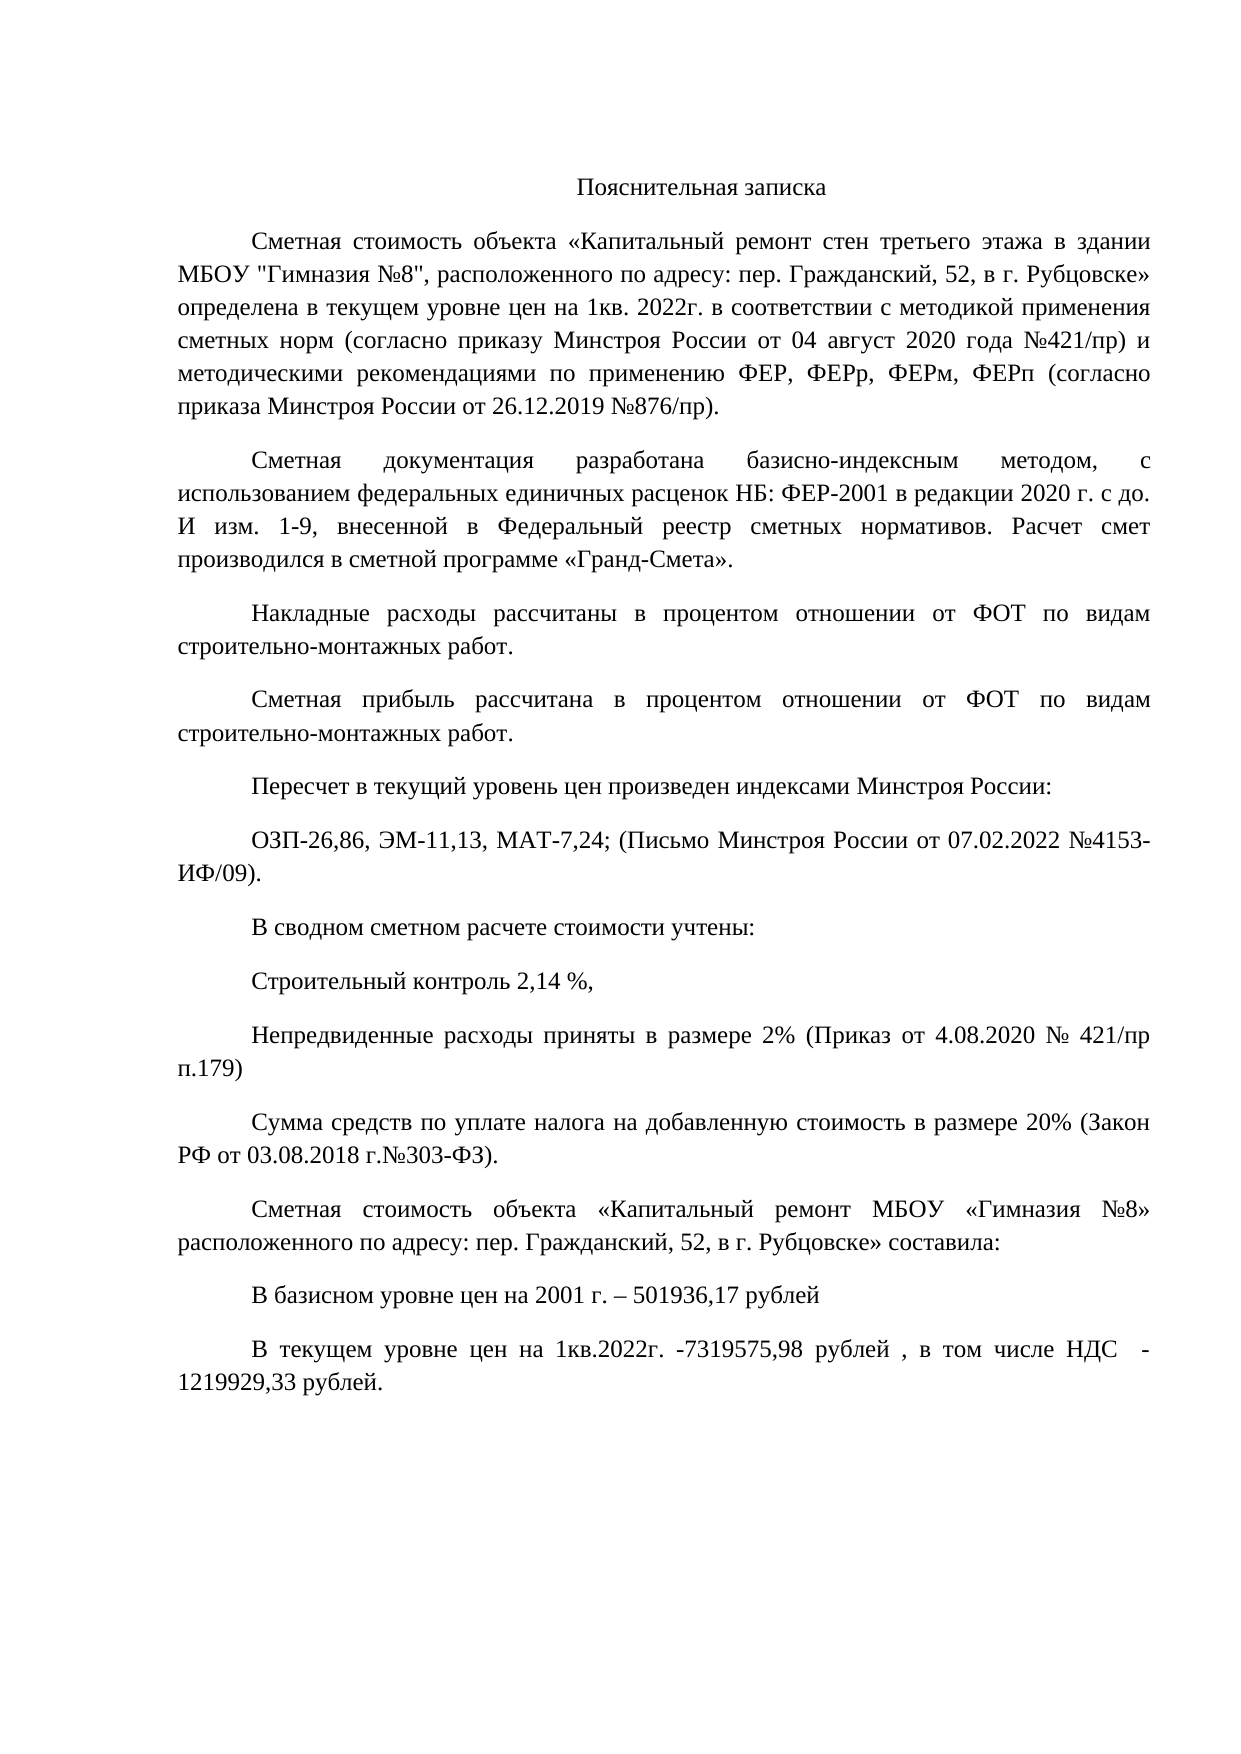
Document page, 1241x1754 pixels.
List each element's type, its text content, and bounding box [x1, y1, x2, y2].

text ОЗП-26,86, ЭМ-11,13, МАТ-7,24; (Письмо Минстроя России от 07.02.2022 №4153-ИФ/09). [177, 825, 1152, 887]
text В сводном сметном расчете стоимости учтены: [177, 912, 1152, 941]
text Сметная стоимость объекта «Капитальный ремонт стен третьего этажа в здании МБОУ "Гимназия №8", расположенного по адресу: пер. Гражданский, 52, в г. Рубцовске» определена в текущем уровне цен на 1кв. 2022г. в соответствии с методикой применения сметных норм (согласно приказу Минстроя России от 04 август 2020 года №421/пр) и методическими рекомендациями по применению ФЕР, ФЕРр, ФЕРм, ФЕРп (согласно приказа Минстроя России от 26.12.2019 №876/пр). [177, 226, 1152, 420]
text Пояснительная записка [177, 172, 1152, 201]
text В текущем уровне цен на 1кв.2022г. -7319575,98 рублей , в том числе НДС - 1219929,33 рублей. [177, 1334, 1152, 1396]
text Непредвиденные расходы приняты в размере 2% (Приказ от 4.08.2020 № 421/пр п.179) [177, 1020, 1152, 1082]
text Накладные расходы рассчитаны в процентом отношении от ФОТ по видам строительно-монтажных работ. [177, 598, 1152, 659]
text Сметная прибыль рассчитана в процентом отношении от ФОТ по видам строительно-монтажных работ. [177, 684, 1152, 746]
text В базисном уровне цен на 2001 г. – 501936,17 рублей [177, 1281, 1152, 1309]
text Сумма средств по уплате налога на добавленную стоимость в размере 20% (Закон РФ от 03.08.2018 г.№303-ФЗ). [177, 1107, 1152, 1168]
text Сметная документация разработана базисно-индексным методом, с использованием федеральных единичных расценок НБ: ФЕР-2001 в редакции 2020 г. с до. И изм. 1-9, внесенной в Федеральный реестр сметных нормативов. Расчет смет производился в сметной программе «Гранд-Смета». [177, 445, 1152, 573]
text Строительный контроль 2,14 %, [177, 966, 1152, 995]
text Пересчет в текущий уровень цен произведен индексами Минстроя России: [177, 771, 1152, 800]
text Сметная стоимость объекта «Капитальный ремонт МБОУ «Гимназия №8» расположенного по адресу: пер. Гражданский, 52, в г. Рубцовске» составила: [177, 1194, 1152, 1255]
